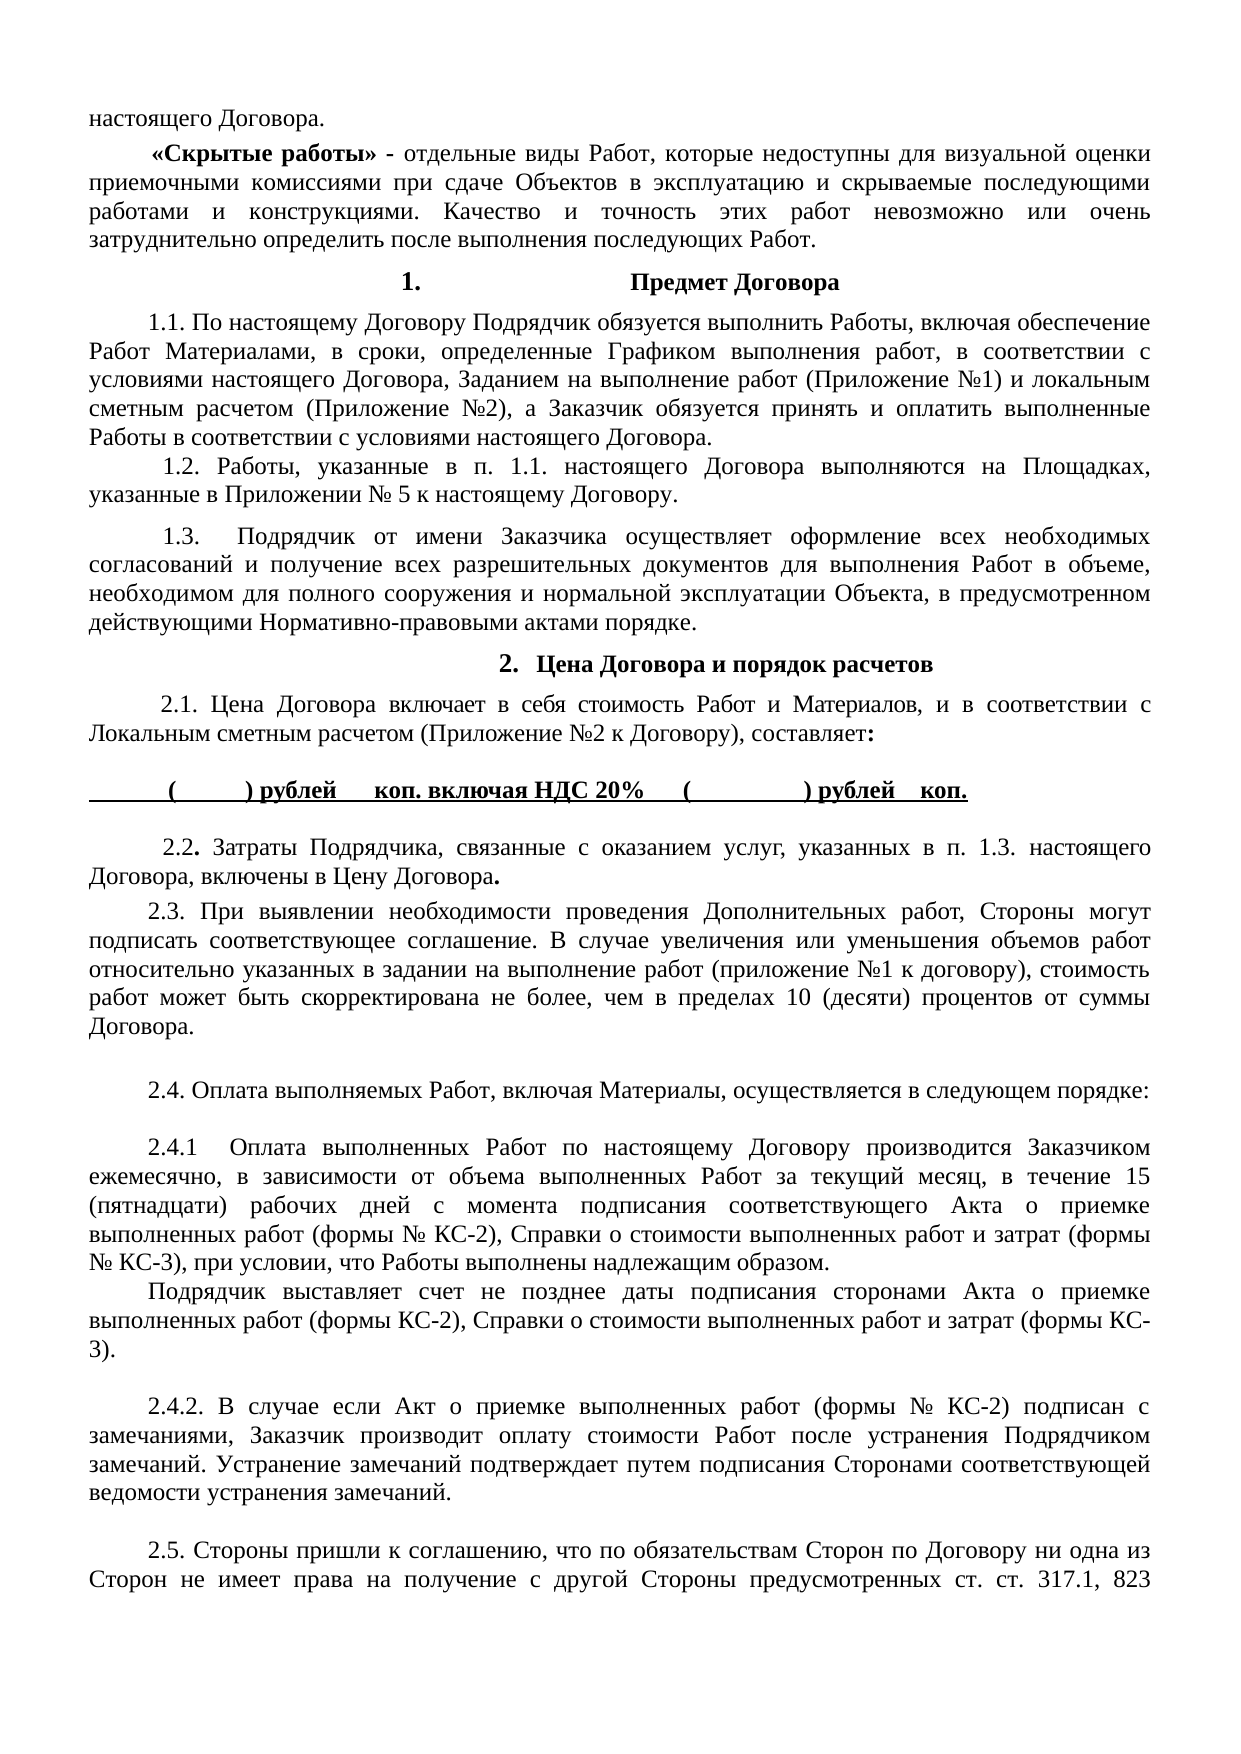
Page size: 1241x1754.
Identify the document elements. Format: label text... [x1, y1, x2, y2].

text 2.3. При выявлении необходимости проведения Дополнительных работ, Стороны могут подписать соответствующее соглашение. В случае увеличения или уменьшения объемов работ относительно указанных в задании на выполнение работ (приложение №1 к договору), стоимость работ может быть скорректирована не более, чем в пределах 10 (десяти) процентов от суммы Договора. [89, 896, 1152, 1040]
text 2.4.2. В случае если Акт о приемке выполненных работ (формы № КС-2) подписан с замечаниями, Заказчик производит оплату стоимости Работ после устранения Подрядчиком замечаний. Устранение замечаний подтверждает путем подписания Сторонами соответствующей ведомости устранения замечаний. [89, 1391, 1152, 1506]
text 1.1. По настоящему Договору Подрядчик обязуется выполнить Работы, включая обеспечение Работ Материалами, в сроки, определенные Графиком выполнения работ, в соответствии с условиями настоящего Договора, Заданием на выполнение работ (Приложение №1) и локальным сметным расчетом (Приложение №2), а Заказчик обязуется принять и оплатить выполненные Работы в соответствии с условиями настоящего Договора. [89, 307, 1152, 451]
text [89, 103, 1152, 132]
text 2.4. Оплата выполняемых Работ, включая Материалы, осуществляется в следующем порядке: [89, 1075, 1152, 1104]
text ( ) рублей коп. включая НДС 20% ( ) рублей коп. [89, 775, 1152, 804]
text 2.1. Цена Договора включает в себя стоимость Работ и Материалов, и в соответствии с Локальным сметным расчетом (Приложение №2 к Договору), составляет: [89, 689, 1152, 747]
text 1.3. Подрядчик от имени Заказчика осуществляет оформление всех необходимых согласований и получение всех разрешительных документов для выполнения Работ в объеме, необходимом для полного сооружения и нормальной эксплуатации Объекта, в предусмотренном действующими Нормативно-правовыми актами порядке. [89, 521, 1152, 636]
text 2.4.1 Оплата выполненных Работ по настоящему Договору производится Заказчиком ежемесячно, в зависимости от объема выполненных Работ за текущий месяц, в течение 15 (пятнадцати) рабочих дней с момента подписания соответствующего Акта о приемке выполненных работ (формы № КС-2), Справки о стоимости выполненных работ и затрат (формы № КС-3), при условии, что Работы выполнены надлежащим образом. [89, 1132, 1152, 1276]
list Цена Договора и порядок расчетов [281, 647, 1152, 678]
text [89, 1535, 1152, 1592]
text 2.2. Затраты Подрядчика, связанные с оказанием услуг, указанных в п. 1.3. настоящего Договора, включены в Цену Договора. [89, 832, 1152, 890]
text 1.2. Работы, указанные в п. 1.1. настоящего Договора выполняются на Площадках, указанные в Приложении № 5 к настоящему Договору. [89, 451, 1152, 508]
list Предмет Договора [89, 264, 1152, 296]
text Подрядчик выставляет счет не позднее даты подписания сторонами Акта о приемке выполненных работ (формы КС-2), Справки о стоимости выполненных работ и затрат (формы КС-3). [89, 1276, 1152, 1362]
text «Скрытые работы» - отдельные виды Работ, которые недоступны для визуальной оценки приемочными комиссиями при сдаче Объектов в эксплуатацию и скрываемые последующими работами и конструкциями. Качество и точность этих работ невозможно или очень затруднительно определить после выполнения последующих Работ. [89, 138, 1152, 253]
